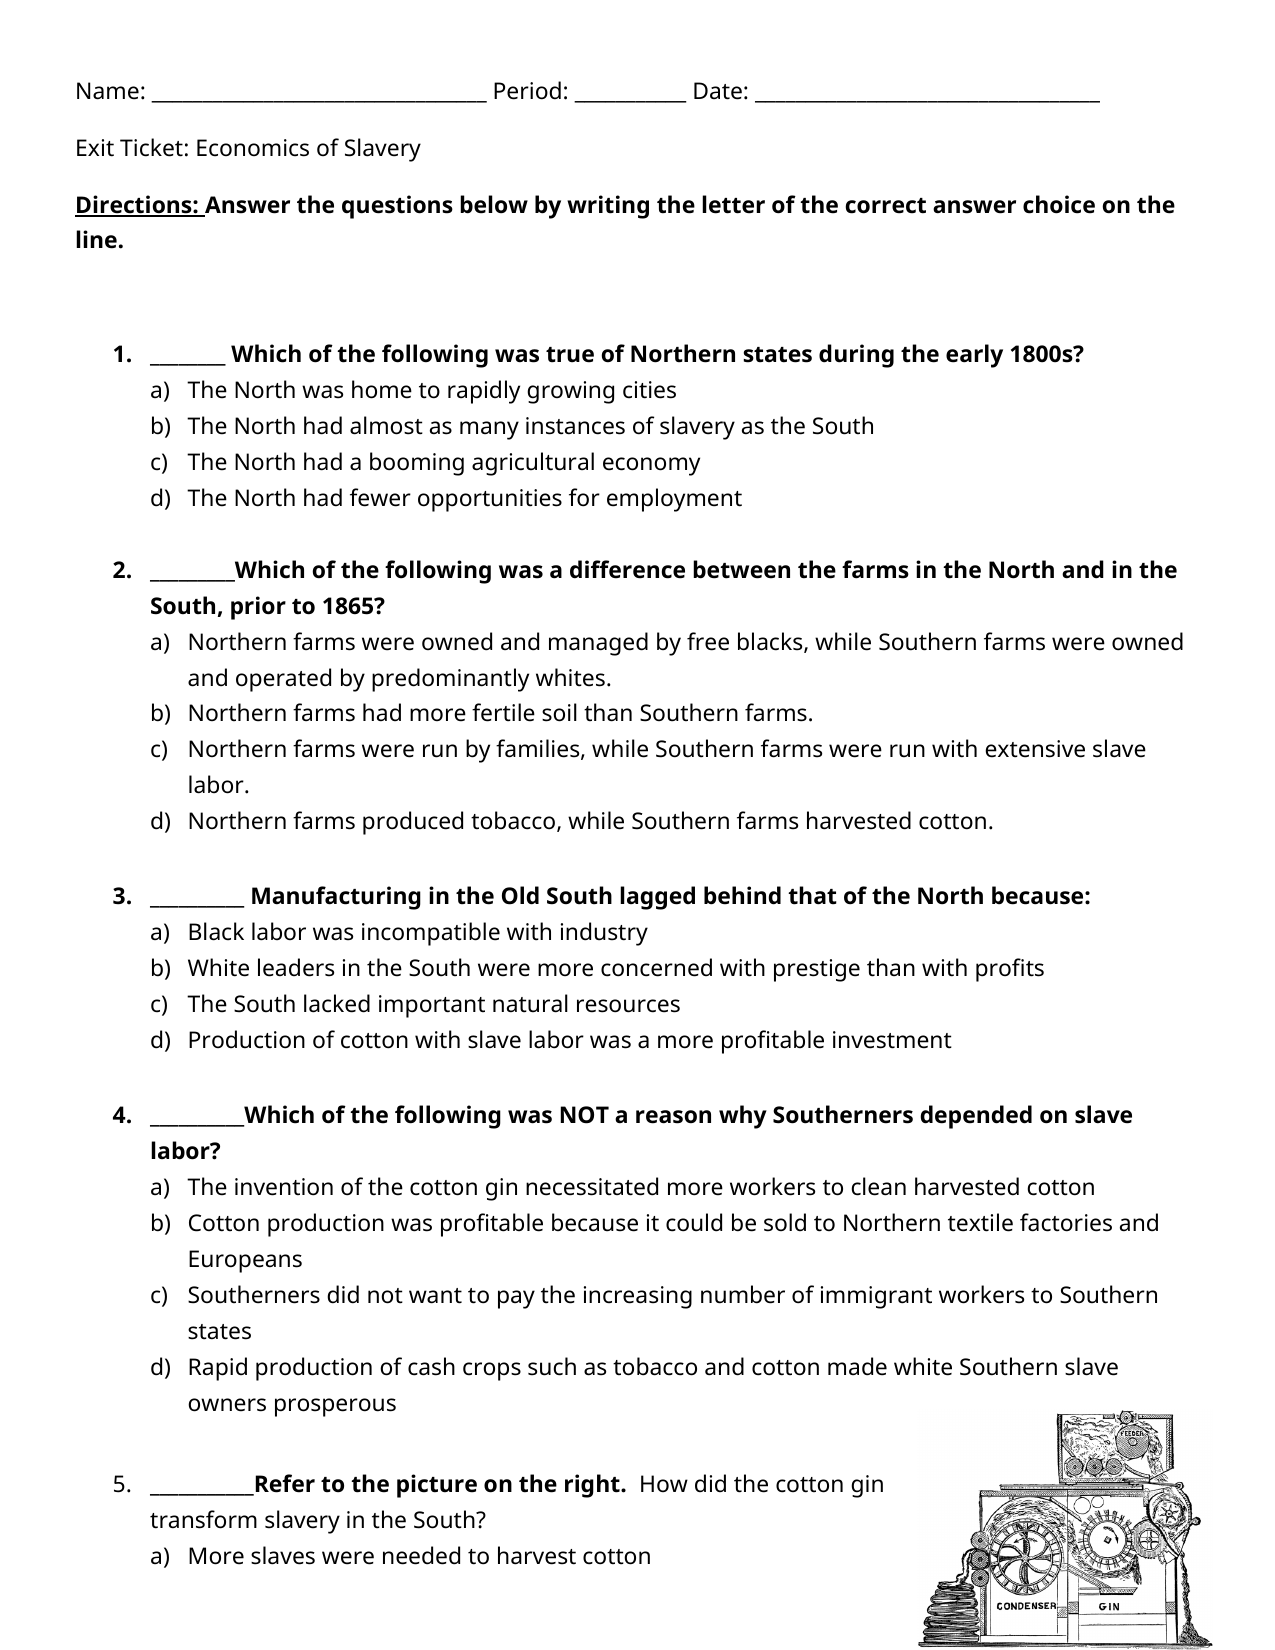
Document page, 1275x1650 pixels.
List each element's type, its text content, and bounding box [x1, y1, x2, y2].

list Black labor was incompatible with industry [150, 916, 1200, 947]
list The North had almost as many instances of slavery as the South [150, 410, 1200, 441]
list Cotton production was profitable because it could be sold to Northern textile factories and Europeans [150, 1207, 1200, 1274]
list The North had fewer opportunities for employment [150, 482, 1200, 513]
text Name: _________________________________ Period: ___________ Date: __________________________________ [75, 75, 1200, 106]
list The South lacked important natural resources [150, 988, 1200, 1019]
picture [917, 1409, 1213, 1650]
text Exit Ticket: Economics of Slavery [75, 132, 1200, 163]
list ___________Refer to the picture on the right. How did the cotton gin transform slavery in the South? [112, 1468, 917, 1536]
list The North had a booming agricultural economy [150, 446, 1200, 477]
list _________Which of the following was a difference between the farms in the North and in the South, prior to 1865? [112, 554, 1200, 621]
list Northern farms were run by families, while Southern farms were run with extensive slave labor. [150, 733, 1200, 801]
list More slaves were needed to harvest cotton [150, 1540, 917, 1571]
list The North was home to rapidly growing cities [150, 374, 1200, 405]
list Southerners did not want to pay the increasing number of immigrant workers to Southern states [150, 1279, 1200, 1346]
list Northern farms produced tobacco, while Southern farms harvested cotton. [150, 805, 1200, 836]
list White leaders in the South were more concerned with prestige than with profits [150, 952, 1200, 983]
text Directions: Answer the questions below by writing the letter of the correct answer choice on the line. [75, 188, 1200, 256]
list Rapid production of cash crops such as tobacco and cotton made white Southern slave owners prosperous [150, 1351, 1200, 1418]
list ________ Which of the following was true of Northern states during the early 1800s? [112, 338, 1200, 369]
list __________Which of the following was NOT a reason why Southerners depended on slave labor? [112, 1099, 1200, 1166]
list Northern farms had more fertile soil than Southern farms. [150, 697, 1200, 729]
list The invention of the cotton gin necessitated more workers to clean harvested cotton [150, 1171, 1200, 1202]
list Production of cotton with slave labor was a more profitable investment [150, 1024, 1200, 1055]
list Northern farms were owned and managed by free blacks, while Southern farms were owned and operated by predominantly whites. [150, 626, 1200, 693]
list __________ Manufacturing in the Old South lagged behind that of the North because: [112, 880, 1200, 912]
